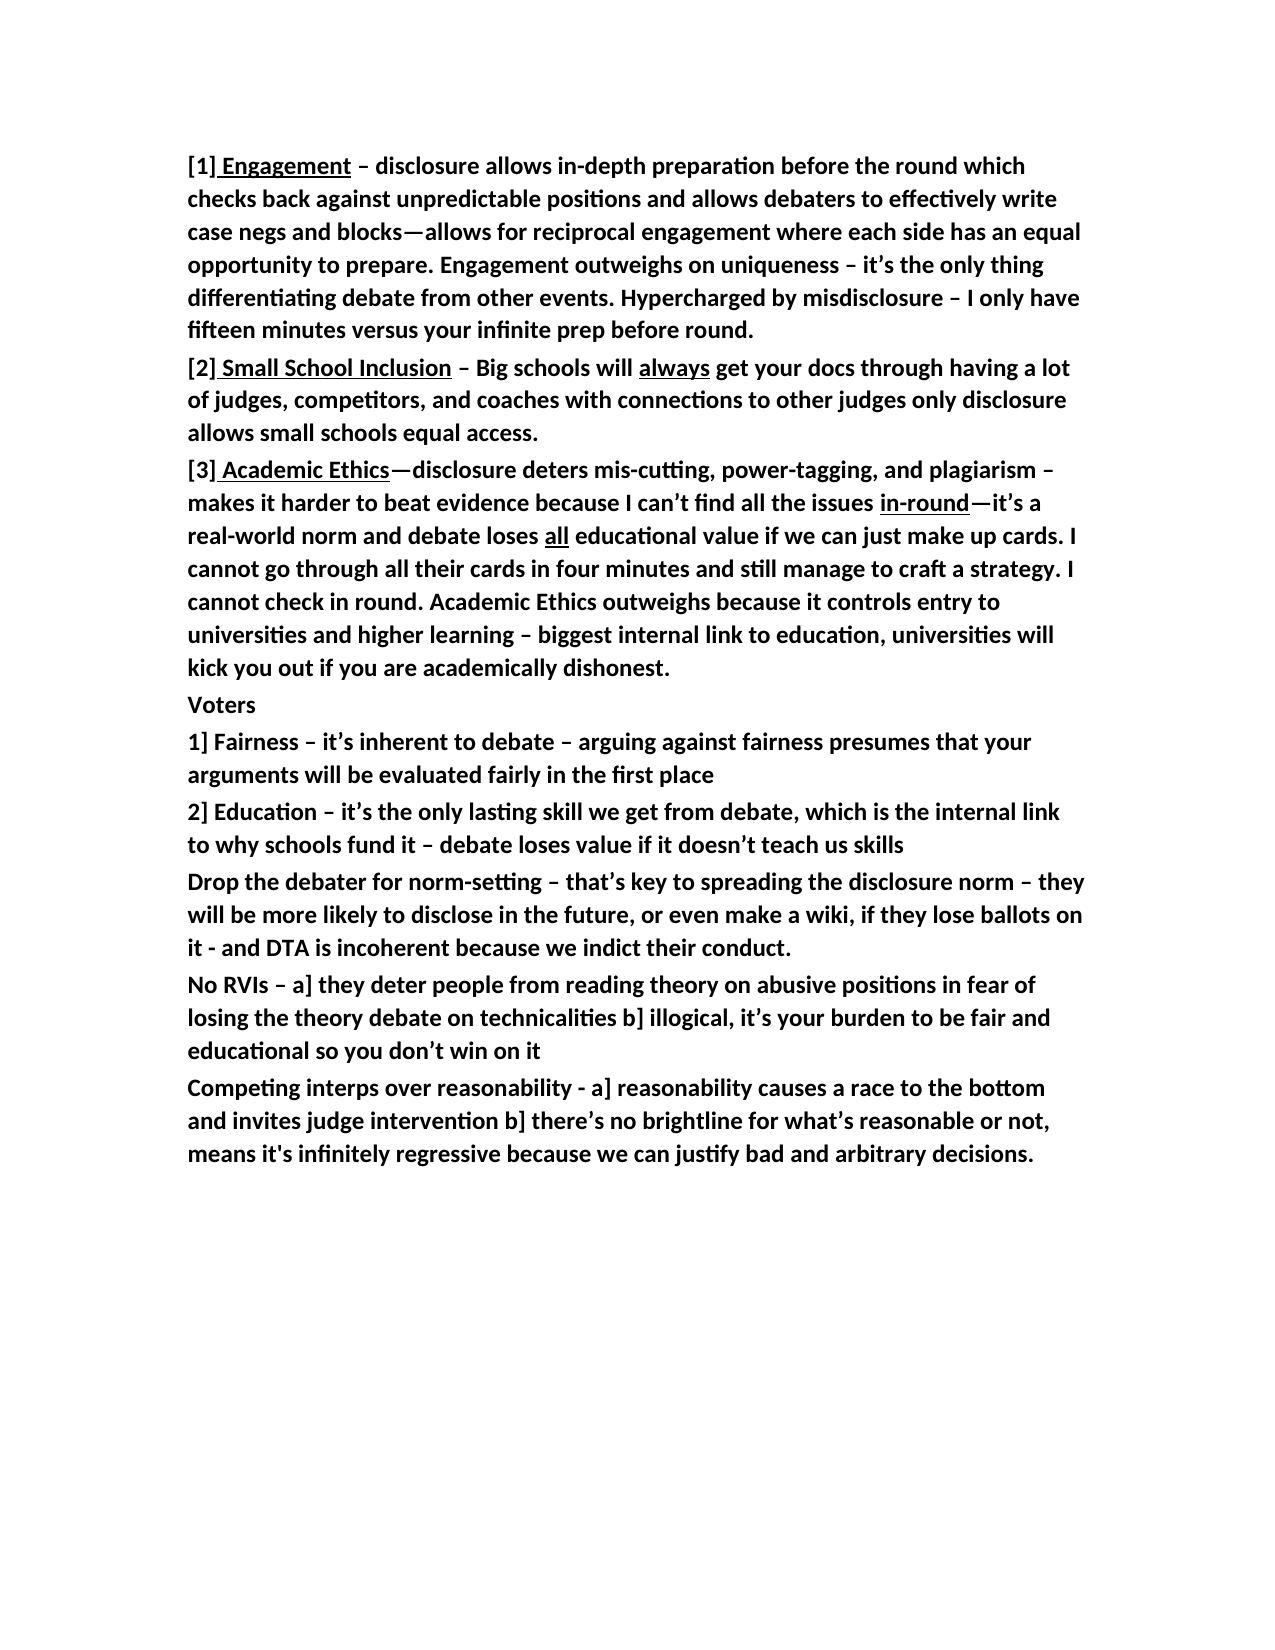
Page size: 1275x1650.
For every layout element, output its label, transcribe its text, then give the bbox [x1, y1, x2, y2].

subtitle [1] Engagement – disclosure allows in-depth preparation before the round which checks back against unpredictable positions and allows debaters to effectively write case negs and blocks—allows for reciprocal engagement where each side has an equal opportunity to prepare. Engagement outweighs on uniqueness – it’s the only thing differentiating debate from other events. Hypercharged by misdisclosure – I only have fifteen minutes versus your infinite prep before round. [187, 150, 1087, 345]
subtitle 1] Fairness – it’s inherent to debate – arguing against fairness presumes that your arguments will be evaluated fairly in the first place [187, 726, 1087, 790]
subtitle Drop the debater for norm-setting – that’s key to spreading the disclosure norm – they will be more likely to disclose in the future, or even make a wiki, if they lose ballots on it - and DTA is incoherent because we indict their conduct. [187, 866, 1087, 963]
subtitle 2] Education – it’s the only lasting skill we get from debate, which is the internal link to why schools fund it – debate loses value if it doesn’t teach us skills [187, 796, 1087, 860]
subtitle [3] Academic Ethics—disclosure deters mis-cutting, power-tagging, and plagiarism – makes it harder to beat evidence because I can’t find all the issues in-round—it’s a real-world norm and debate loses all educational value if we can just make up cards. I cannot go through all their cards in four minutes and still manage to craft a strategy. I cannot check in round. Academic Ethics outweighs because it controls entry to universities and higher learning – biggest internal link to education, universities will kick you out if you are academically dishonest. [187, 454, 1087, 683]
subtitle No RVIs – a] they deter people from reading theory on abusive positions in fear of losing the theory debate on technicalities b] illogical, it’s your burden to be fair and educational so you don’t win on it [187, 969, 1087, 1066]
subtitle Competing interps over reasonability - a] reasonability causes a race to the bottom and invites judge intervention b] there’s no brightline for what’s reasonable or not, means it's infinitely regressive because we can justify bad and arbitrary decisions. [187, 1072, 1087, 1168]
subtitle Voters [187, 689, 1087, 720]
subtitle [2] Small School Inclusion – Big schools will always get your docs through having a lot of judges, competitors, and coaches with connections to other judges only disclosure allows small schools equal access. [187, 352, 1087, 448]
